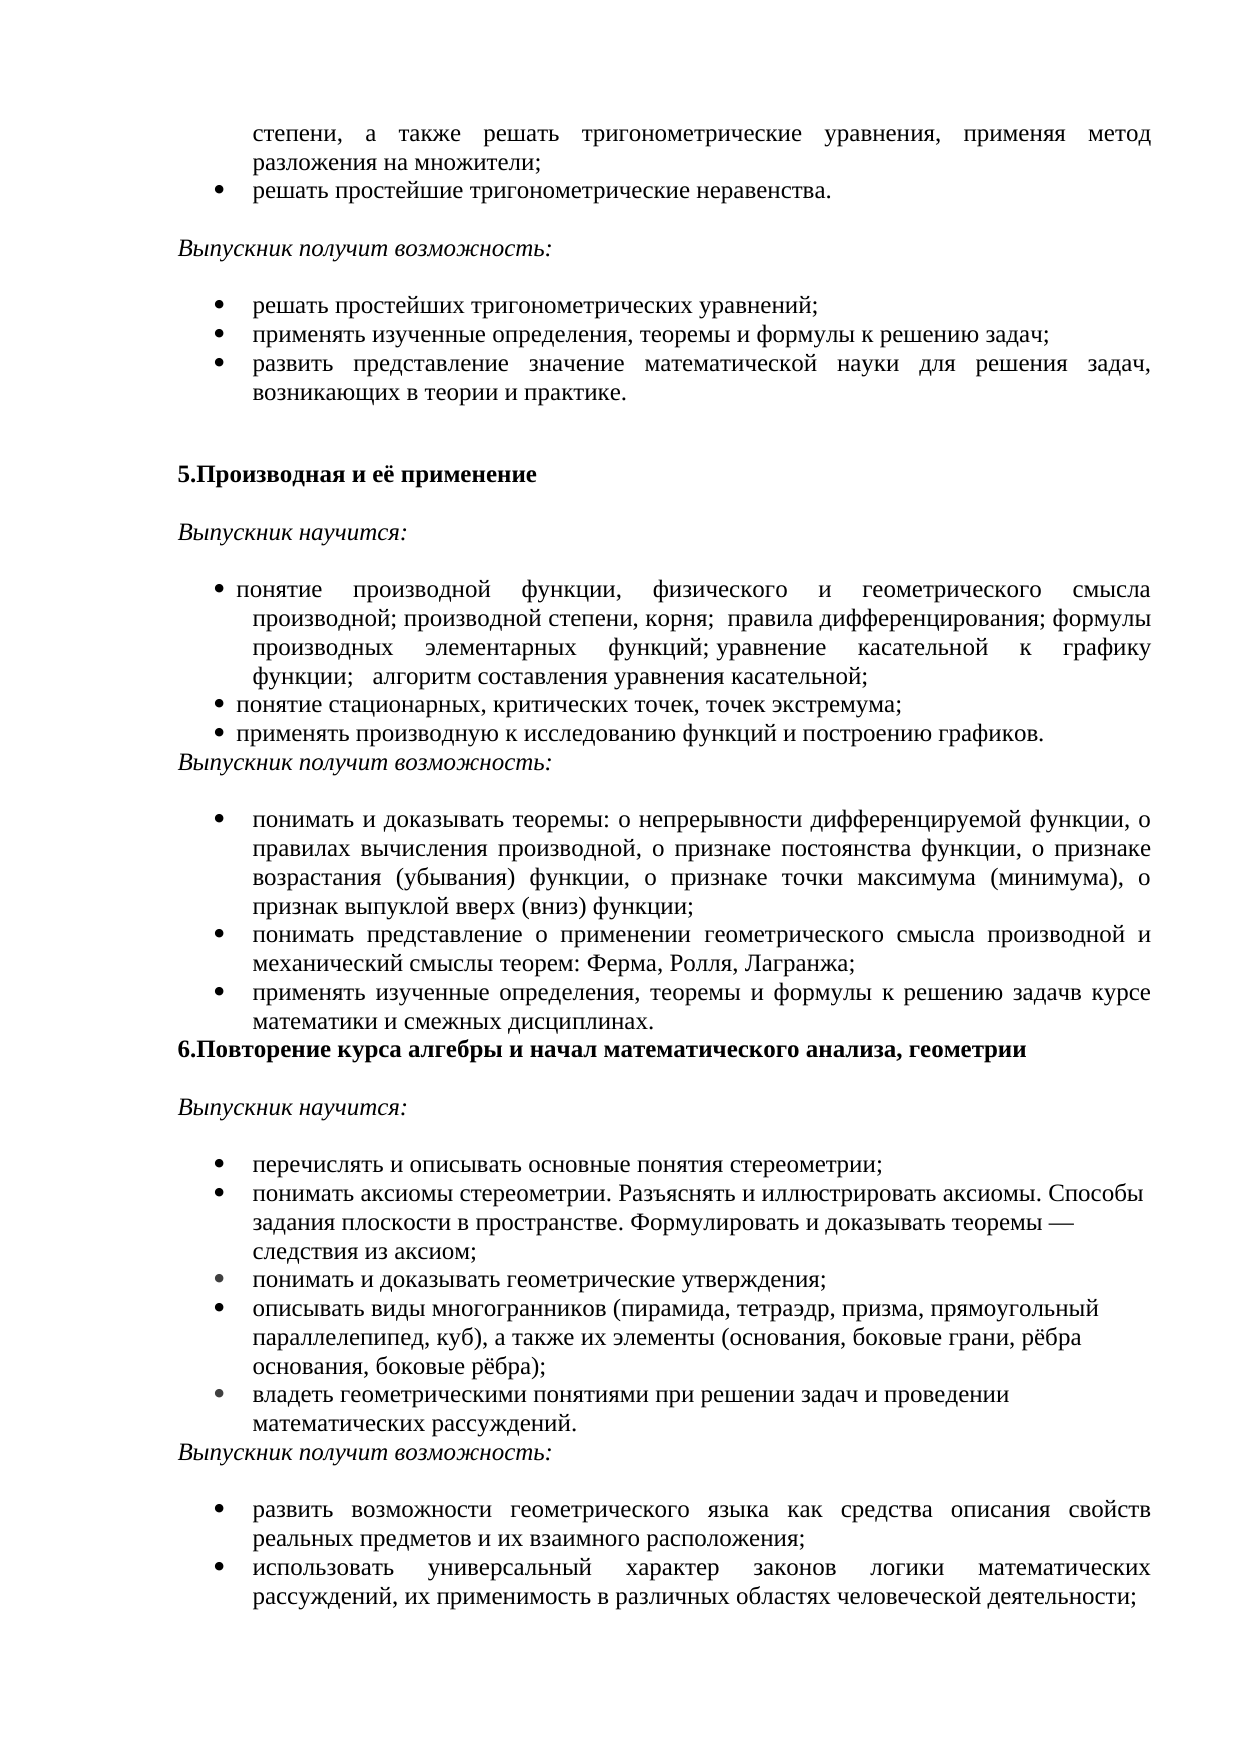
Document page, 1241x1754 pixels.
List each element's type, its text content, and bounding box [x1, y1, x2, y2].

list перечислять и описывать основные понятия стереометрии; [215, 1149, 1152, 1178]
list понимать представление о применении геометрического смысла производной и механический смыслы теорем: Ферма, Ролля, Лагранжа; [215, 919, 1152, 977]
list решать простейшие тригонометрические неравенства. [215, 176, 1152, 204]
list понимать и доказывать теоремы: о непрерывности дифференцируемой функции, о правилах вычисления производной, о признаке постоянства функции, о признаке возрастания (убывания) функции, о признаке точки максимума (минимума), о признак выпуклой вверх (вниз) функции; [215, 804, 1152, 919]
list владеть геометрическими понятиями при решении задач и проведении математических рассуждений. [215, 1379, 1152, 1437]
list применять изученные определения, теоремы и формулы к решению задач; [215, 319, 1152, 348]
text Выпускник научится: [177, 517, 1152, 546]
list понятие производной функции, физического и геометрического смысла производной; производной степени, корня; правила дифференцирования; формулы производных элементарных функций; уравнение касательной к графику функции; алгоритм составления уравнения касательной; [215, 574, 1152, 689]
list применять изученные определения, теоремы и формулы к решению задачв курсе математики и смежных дисциплинах. [215, 977, 1152, 1034]
list развить представление значение математической науки для решения задач, возникающих в теории и практике. [215, 348, 1152, 406]
text 5.Производная и её применение [177, 459, 1152, 488]
text Выпускник получит возможность: [177, 747, 1152, 776]
text 6.Повторение курса алгебры и начал математического анализа, геометрии [177, 1034, 1152, 1063]
text Выпускник научится: [177, 1092, 1152, 1121]
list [215, 118, 1152, 176]
list развить возможности геометрического языка как средства описания свойств реальных предметов и их взаимного расположения; [215, 1494, 1152, 1552]
list использовать универсальный характер законов логики математических рассуждений, их применимость в различных областях человеческой деятельности; [215, 1552, 1152, 1609]
list понятие стационарных, критических точек, точек экстремума; [215, 689, 1152, 718]
text Выпускник получит возможность: [177, 233, 1152, 262]
list решать простейших тригонометрических уравнений; [215, 291, 1152, 319]
list применять производную к исследованию функций и построению графиков. [215, 718, 1152, 747]
list понимать и доказывать геометрические утверждения; [215, 1264, 1152, 1293]
text Выпускник получит возможность: [177, 1437, 1152, 1466]
